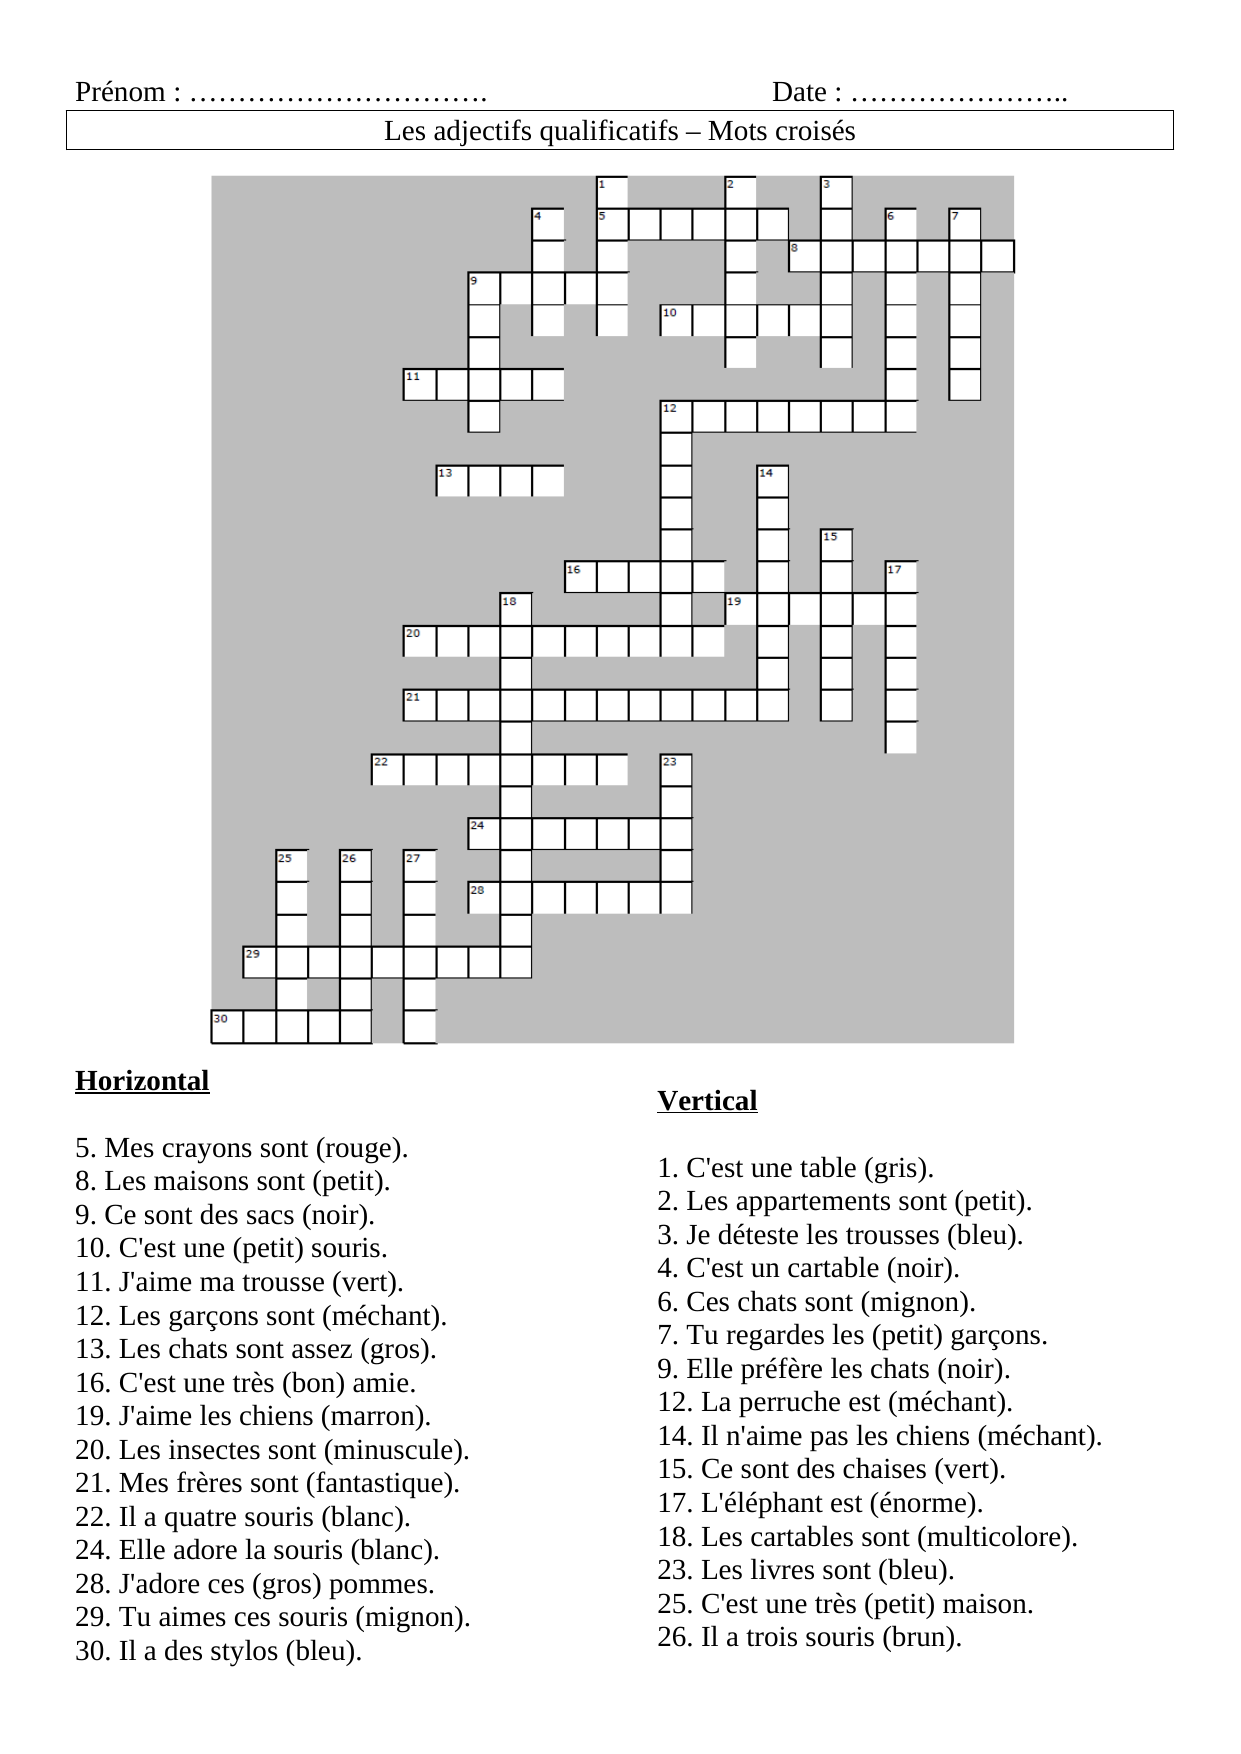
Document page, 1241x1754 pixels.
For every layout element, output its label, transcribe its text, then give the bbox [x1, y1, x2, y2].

text 9. Elle préfère les chats (noir). [657, 1351, 1165, 1384]
text 4. C'est un cartable (noir). [657, 1250, 1165, 1284]
text 14. Il n'aime pas les chiens (méchant). [657, 1418, 1165, 1452]
text 30. Il a des stylos (bleu). [75, 1633, 583, 1667]
text 2. Les appartements sont (petit). [657, 1183, 1165, 1217]
text 13. Les chats sont assez (gros). [75, 1331, 583, 1365]
text 10. C'est une (petit) souris. [75, 1231, 583, 1264]
text 23. Les livres sont (bleu). [657, 1552, 1165, 1586]
text 6. Ces chats sont (mignon). [657, 1284, 1165, 1317]
text 9. Ce sont des sacs (noir). [75, 1197, 583, 1231]
text 5. Mes crayons sont (rouge). [75, 1130, 583, 1163]
text 18. Les cartables sont (multicolore). [657, 1519, 1165, 1552]
text 15. Ce sont des chaises (vert). [657, 1452, 1165, 1485]
text 8. Les maisons sont (petit). [75, 1163, 583, 1197]
text 29. Tu aimes ces souris (mignon). [75, 1599, 583, 1633]
text 3. Je déteste les trousses (bleu). [657, 1217, 1165, 1250]
text 28. J'adore ces (gros) pommes. [75, 1566, 583, 1599]
text 17. L'éléphant est (énorme). [657, 1485, 1165, 1519]
text 19. J'aime les chiens (marron). [75, 1398, 583, 1432]
text 26. Il a trois souris (brun). [657, 1619, 1165, 1653]
text 16. C'est une très (bon) amie. [75, 1365, 583, 1398]
text 12. Les garçons sont (méchant). [75, 1298, 583, 1331]
text 25. C'est une très (petit) maison. [657, 1586, 1165, 1619]
text Horizontal [75, 1063, 583, 1096]
text 1. C'est une table (gris). [657, 1150, 1165, 1183]
text 24. Elle adore la souris (blanc). [75, 1532, 583, 1566]
text 12. La perruche est (méchant). [657, 1384, 1165, 1418]
text 22. Il a quatre souris (blanc). [75, 1499, 583, 1532]
text Les adjectifs qualificatifs – Mots croisés [67, 111, 1173, 149]
picture [207, 171, 1033, 1054]
text 11. J'aime ma trousse (vert). [75, 1264, 583, 1298]
text 21. Mes frères sont (fantastique). [75, 1465, 583, 1499]
text Vertical [657, 1083, 1165, 1116]
text 20. Les insectes sont (minuscule). [75, 1432, 583, 1465]
text 7. Tu regardes les (petit) garçons. [657, 1317, 1165, 1351]
